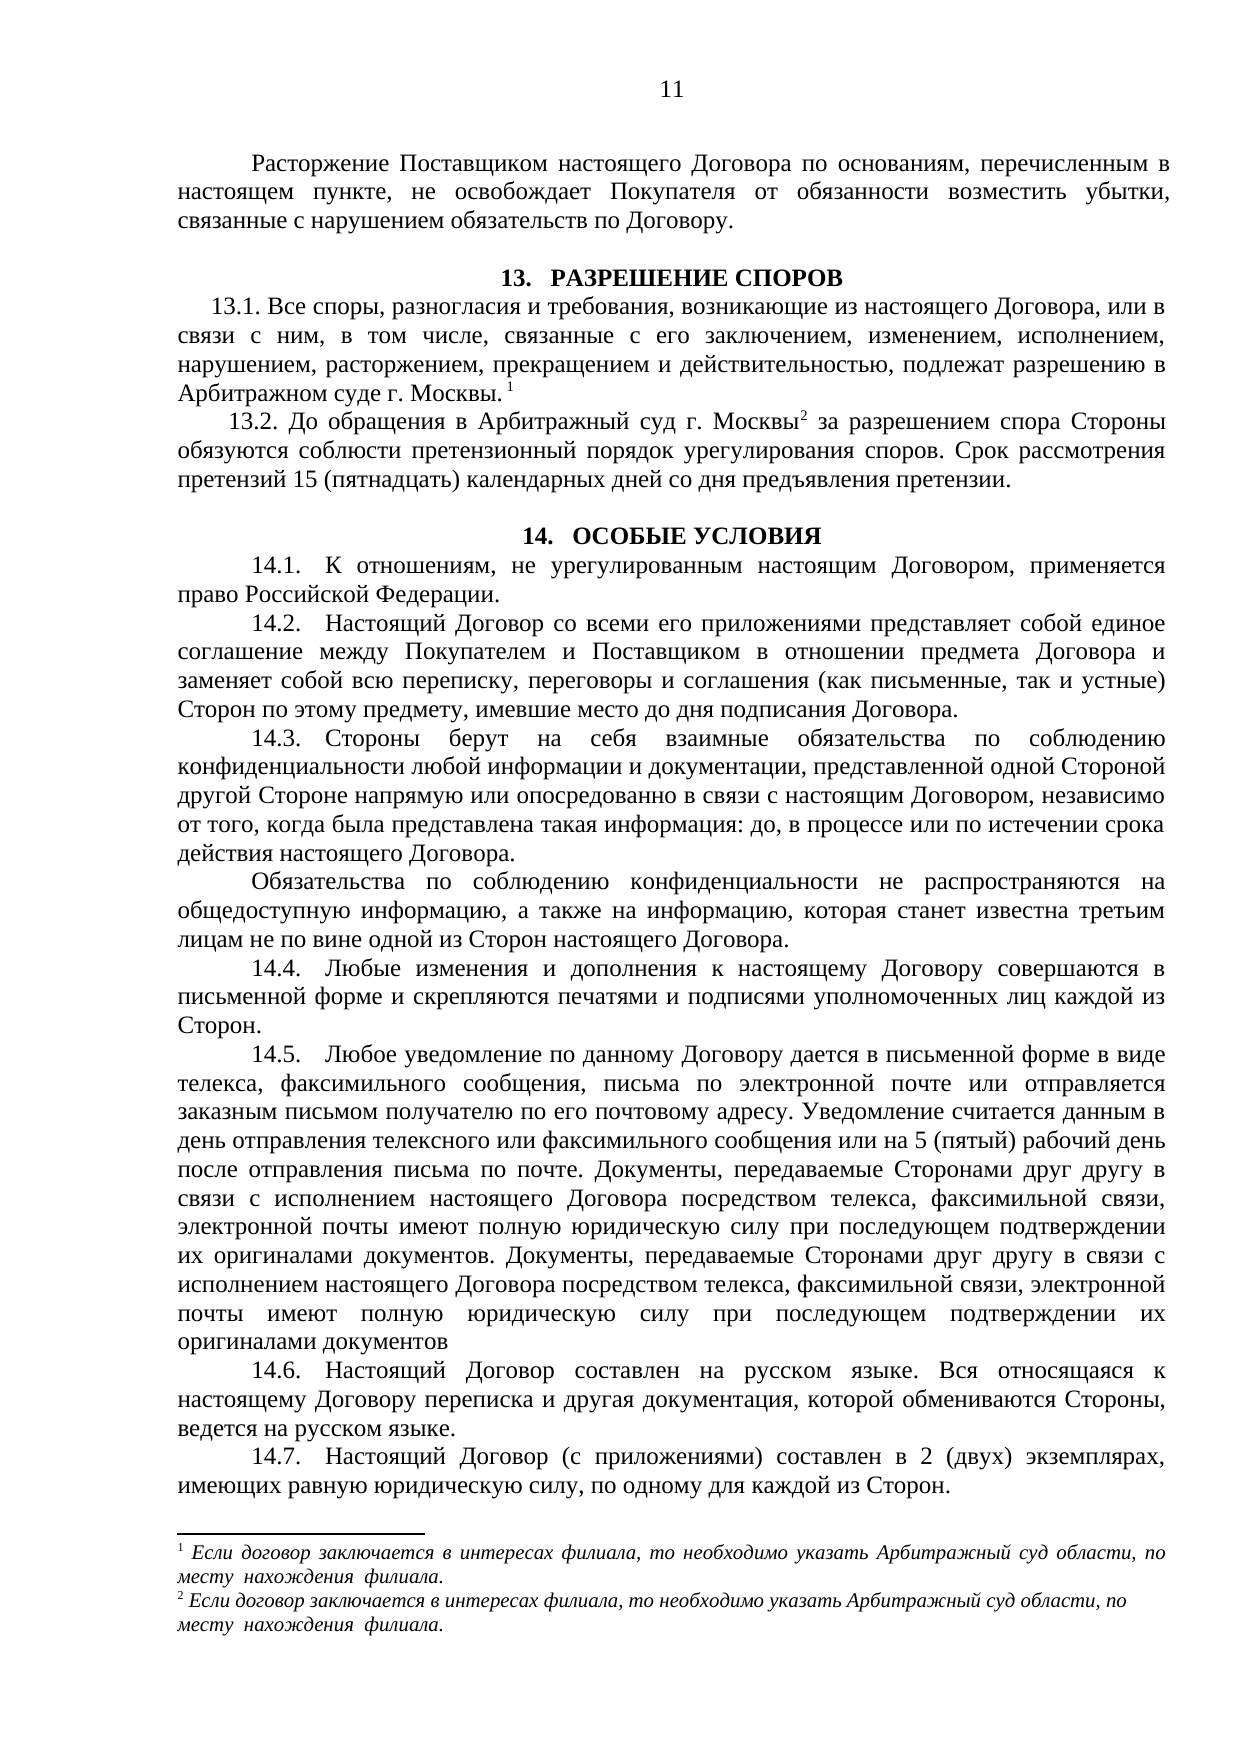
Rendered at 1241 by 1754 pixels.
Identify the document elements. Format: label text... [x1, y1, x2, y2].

list К отношениям, не урегулированным настоящим Договором, применяется право Российской Федерации. [177, 550, 1166, 608]
text Расторжение Поставщиком настоящего Договора по основаниям, перечисленным в настоящем пункте, не освобождает Покупателя от обязанности возместить убытки, связанные с нарушением обязательств по Договору. [177, 148, 1171, 234]
list Настоящий Договор (с приложениями) составлен в 2 (двух) экземплярах, имеющих равную юридическую силу, по одному для каждой из Сторон. [177, 1441, 1166, 1499]
text Обязательства по соблюдению конфиденциальности не распространяются на общедоступную информацию, а также на информацию, которая станет известна третьим лицам не по вине одной из Сторон настоящего Договора. [177, 866, 1166, 953]
list Стороны берут на себя взаимные обязательства по соблюдению конфиденциальности любой информации и документации, представленной одной Стороной другой Стороне напрямую или опосредованно в связи с настоящим Договором, независимо от того, когда была представлена такая информация: до, в процессе или по истечении срока действия настоящего Договора. [177, 723, 1166, 866]
list Любое уведомление по данному Договору дается в письменной форме в виде телекса, факсимильного сообщения, письма по электронной почте или отправляется заказным письмом получателю по его почтовому адресу. Уведомление считается данным в день отправления телексного или факсимильного сообщения или на 5 (пятый) рабочий день после отправления письма по почте. Документы, передаваемые Сторонами друг другу в связи с исполнением настоящего Договора посредством телекса, факсимильной связи, электронной почты имеют полную юридическую силу при последующем подтверждении их оригиналами документов. Документы, передаваемые Сторонами друг другу в связи с исполнением настоящего Договора посредством телекса, факсимильной связи, электронной почты имеют полную юридическую силу при последующем подтверждении их оригиналами документов [177, 1039, 1166, 1355]
text 13.1. Все споры, разногласия и требования, возникающие из настоящего Договора, или в связи с ним, в том числе, связанные с его заключением, изменением, исполнением, нарушением, расторжением, прекращением и действительностью, подлежат разрешению в Арбитражном суде г. Москвы. [177, 291, 1166, 406]
list ОСОБЫЕ УСЛОВИЯ [177, 521, 1166, 550]
list Настоящий Договор составлен на русском языке. Вся относящаяся к настоящему Договору переписка и другая документация, которой обмениваются Стороны, ведется на русском языке. [177, 1355, 1166, 1441]
list РАЗРЕШЕНИЕ СПОРОВ [177, 263, 1166, 291]
list Любые изменения и дополнения к настоящему Договору совершаются в письменной форме и скрепляются печатями и подписями уполномоченных лиц каждой из Сторон. [177, 953, 1166, 1039]
list Настоящий Договор со всеми его приложениями представляет собой единое соглашение между Покупателем и Поставщиком в отношении предмета Договора и заменяет собой всю переписку, переговоры и соглашения (как письменные, так и устные) Сторон по этому предмету, имевшие место до дня подписания Договора. [177, 608, 1166, 723]
text 13.2. До обращения в Арбитражный суд г. Москвы за разрешением спора Стороны обязуются соблюсти претензионный порядок урегулирования споров. Срок рассмотрения претензий 15 (пятнадцать) календарных дней со дня предъявления претензии. [177, 406, 1166, 493]
